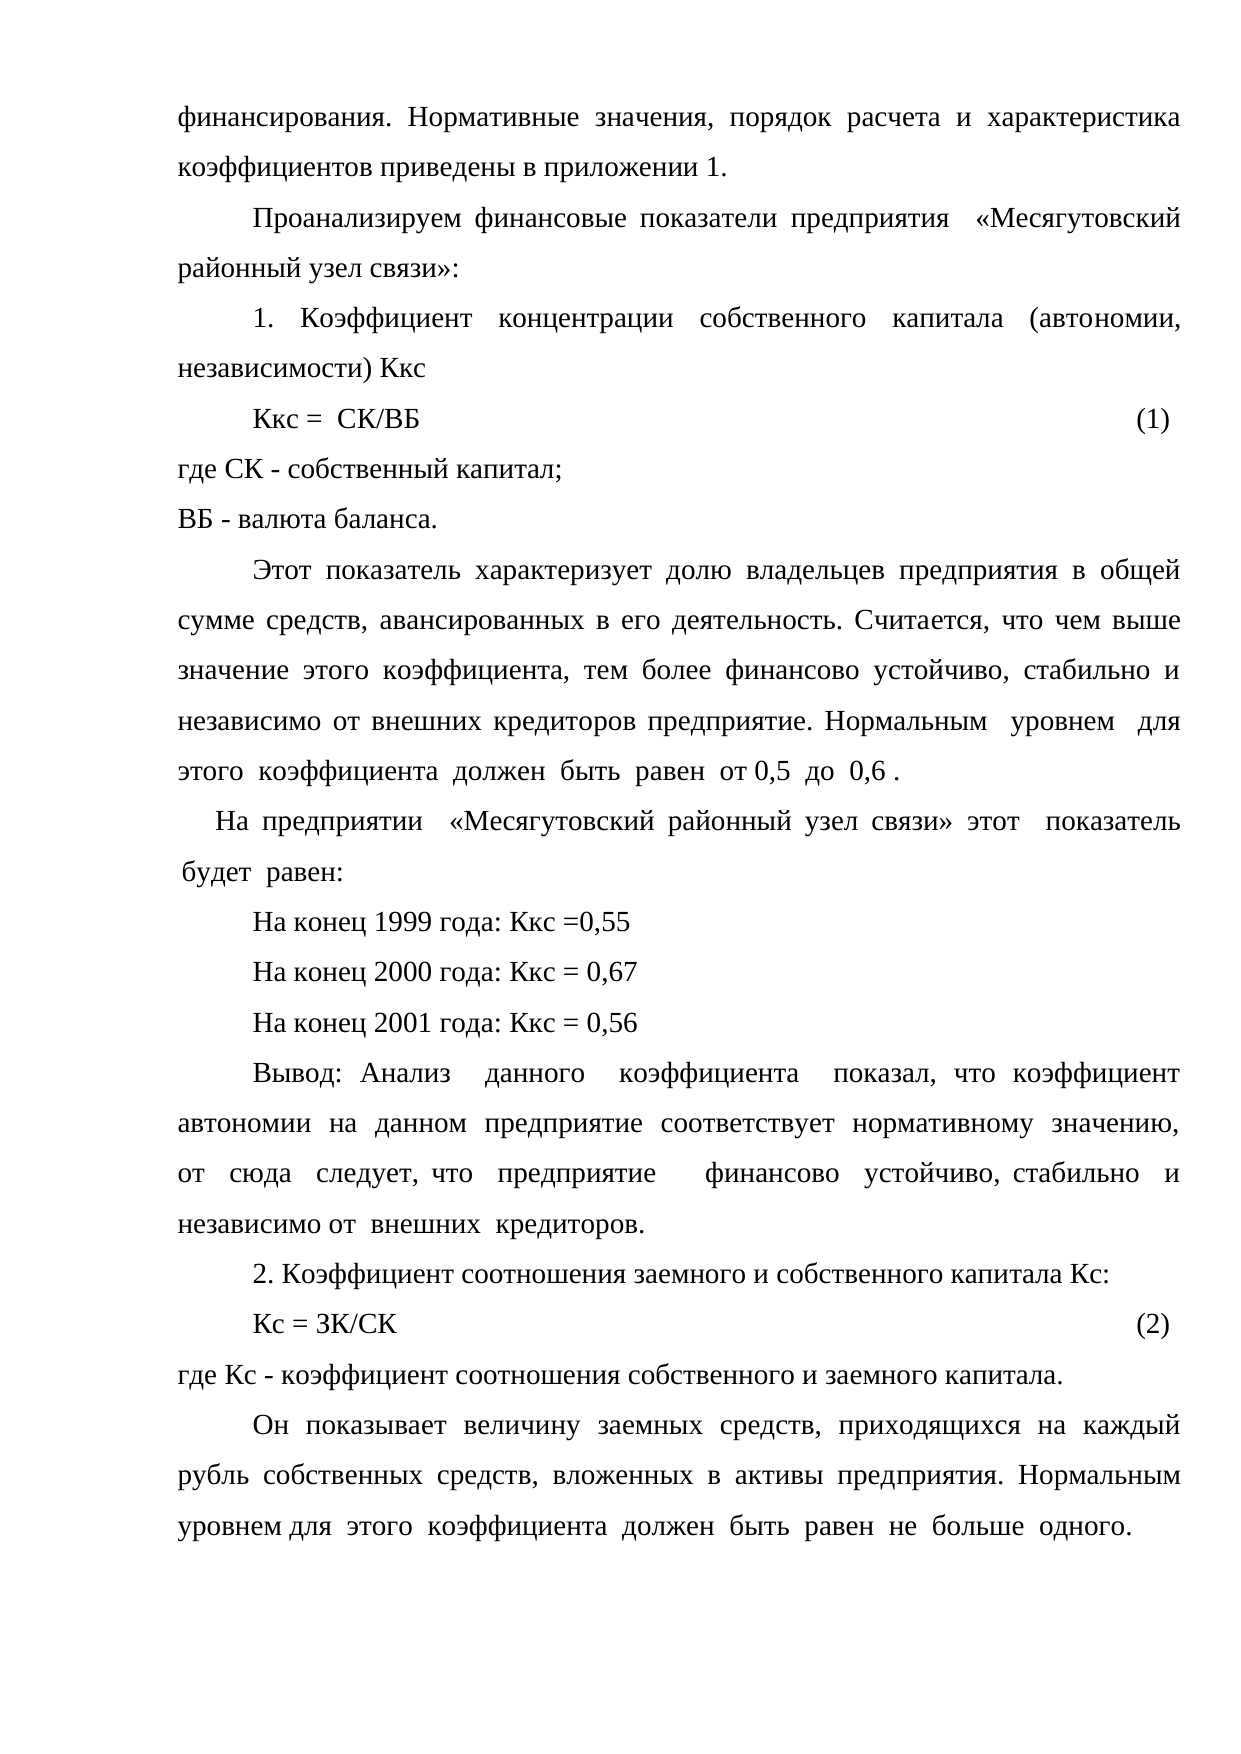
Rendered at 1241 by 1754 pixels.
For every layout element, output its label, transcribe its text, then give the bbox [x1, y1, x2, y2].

text где Кс - коэффициент соотношения собственного и заемного капитала. [177, 1357, 1181, 1390]
text На конец 2000 года: Ккс = 0,67 [177, 954, 1181, 988]
text Этот показатель характеризует долю владельцев предприятия в общей сумме средств, авансированных в его деятельность. Считается, что чем выше значение этого коэффициента, тем более финансово устойчиво, стабильно и независимо от внешних кредиторов предприятие. Нормальным уровнем для этого коэффициента должен быть равен от 0,5 до 0,6 . [177, 552, 1181, 787]
text Он показывает величину заемных средств, приходящихся на каждый рубль собственных средств, вложенных в активы предприятия. Нормальным уровнем для этого коэффициента должен быть равен не больше одного. [177, 1407, 1181, 1541]
text Вывод: Анализ данного коэффициента показал, что коэффициент автономии на данном предприятие соответствует нормативному значению, от сюда следует, что предприятие финансово устойчиво, стабильно и независимо от внешних кредиторов. [177, 1055, 1181, 1239]
text где СК - собственный капитал; [177, 451, 1181, 485]
text Проанализируем финансовые показатели предприятия «Месягутовский районный узел связи»: [177, 200, 1181, 283]
text На конец 2001 года: Ккс = 0,56 [177, 1005, 1181, 1038]
text Кс = ЗК/СК (2) [177, 1307, 1181, 1340]
text Ккс = СК/ВБ (1) [177, 401, 1181, 434]
text ВБ - валюта баланса. [177, 502, 1181, 535]
text На конец 1999 года: Ккс =0,55 [177, 904, 1181, 938]
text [177, 99, 1181, 183]
text На предприятии «Месягутовский районный узел связи» этот показатель будет равен: [181, 803, 1181, 887]
text 1. Коэффициент концентрации собственного капитала (автономии, независимости) Ккс [177, 300, 1181, 384]
text 2. Коэффициент соотношения заемного и собственного капитала Кс: [177, 1256, 1181, 1290]
